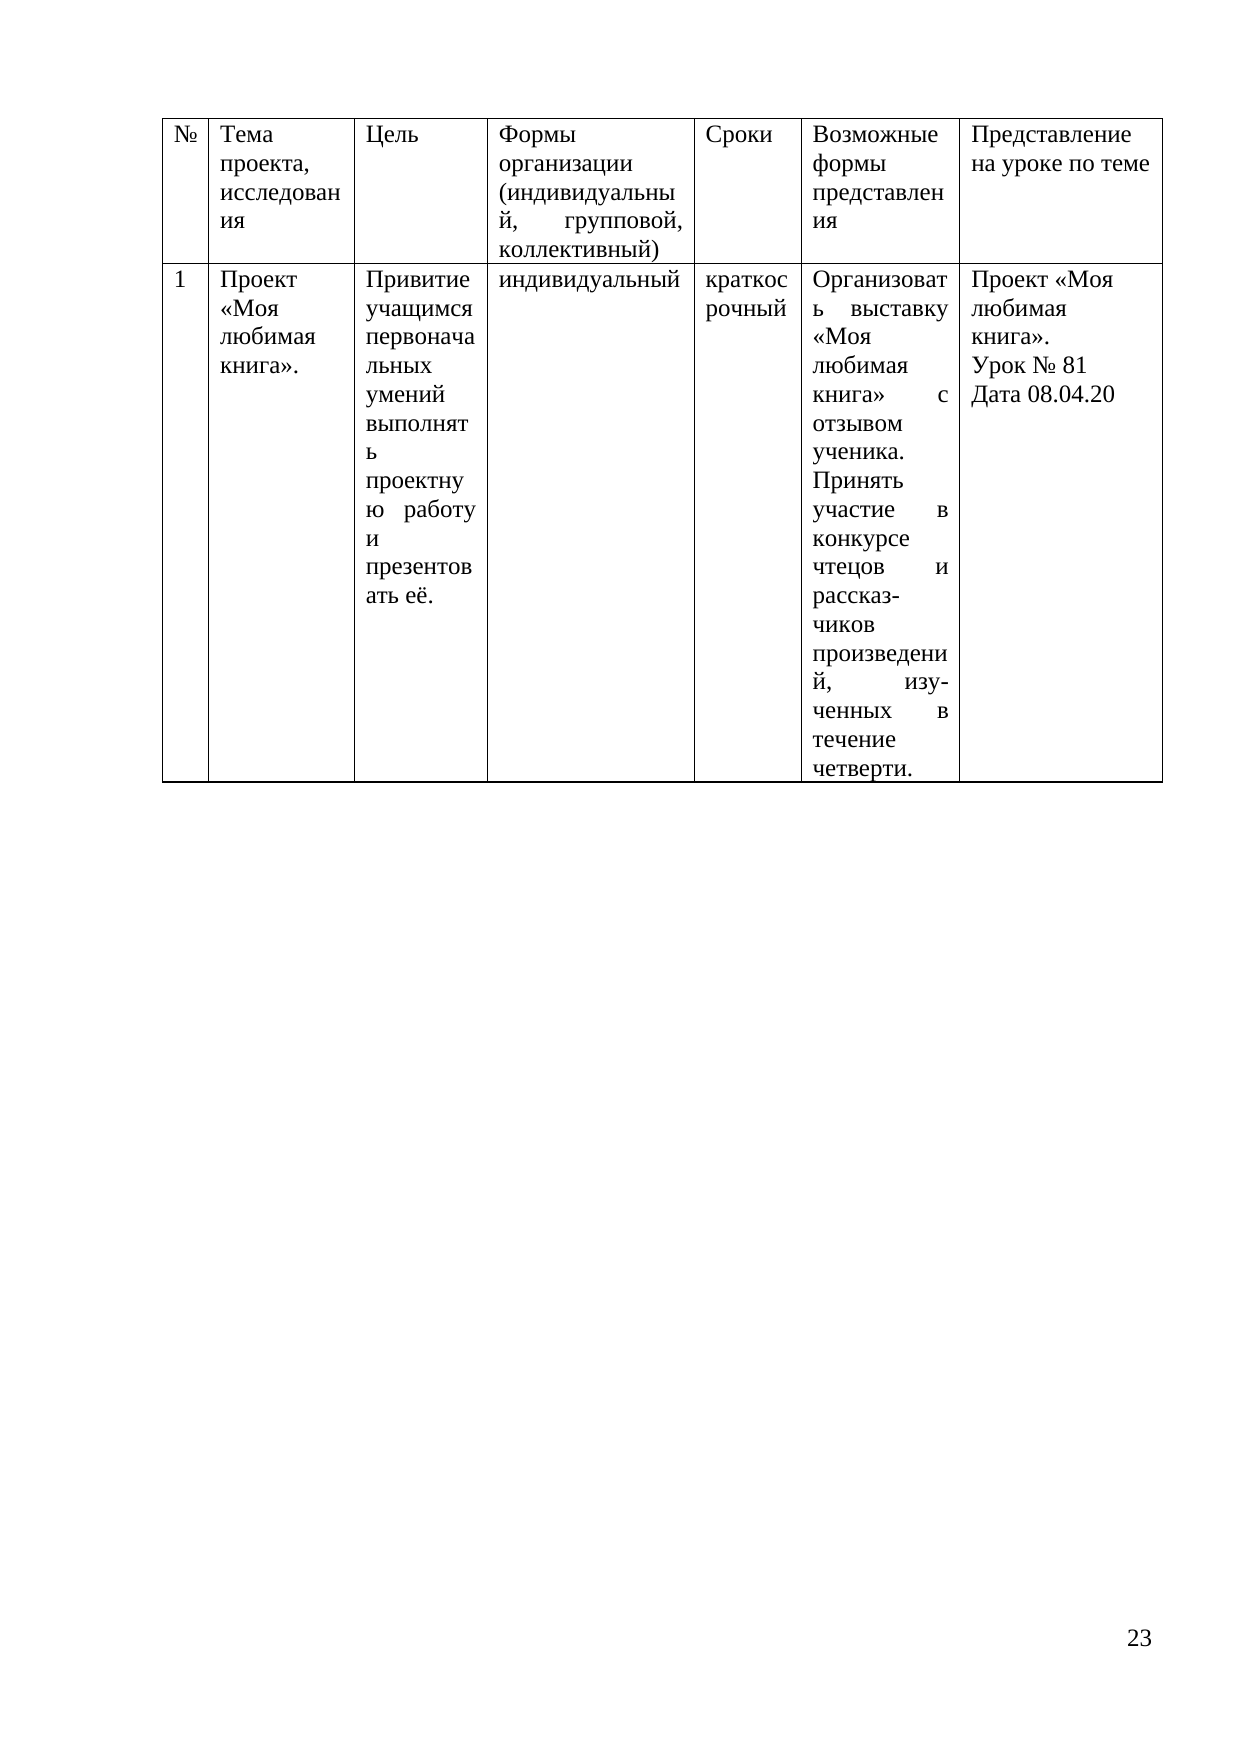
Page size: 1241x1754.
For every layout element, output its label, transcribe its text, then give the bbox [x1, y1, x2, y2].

table_cell Проект «Моя любимая книга». [209, 264, 354, 781]
table_cell краткосрочный [695, 264, 801, 781]
table_header № [163, 119, 208, 263]
table_cell 1 [163, 264, 208, 781]
table_header Представление на уроке по теме [960, 119, 1162, 263]
table_cell Проект «Моя любимая книга». Урок № 81 Дата 08.04.20 [960, 264, 1162, 781]
table_cell индивидуальный [488, 264, 694, 781]
table_header Формы организации (индивидуальный, групповой, коллективный) [488, 119, 694, 263]
table_header Сроки [695, 119, 801, 263]
table_cell Организовать выставку «Моя любимая книга» с отзывом ученика. Принять участие в конкурсе чтецов и рассказчиков произведений, изученных в течение четверти. [802, 264, 959, 781]
table_header Возможные формы представления [802, 119, 959, 263]
table_header Цель [355, 119, 487, 263]
table_cell Привитие учащимся первоначальных умений выполнять проектную работу и презентовать её. [355, 264, 487, 781]
table_header Тема проекта, исследования [209, 119, 354, 263]
